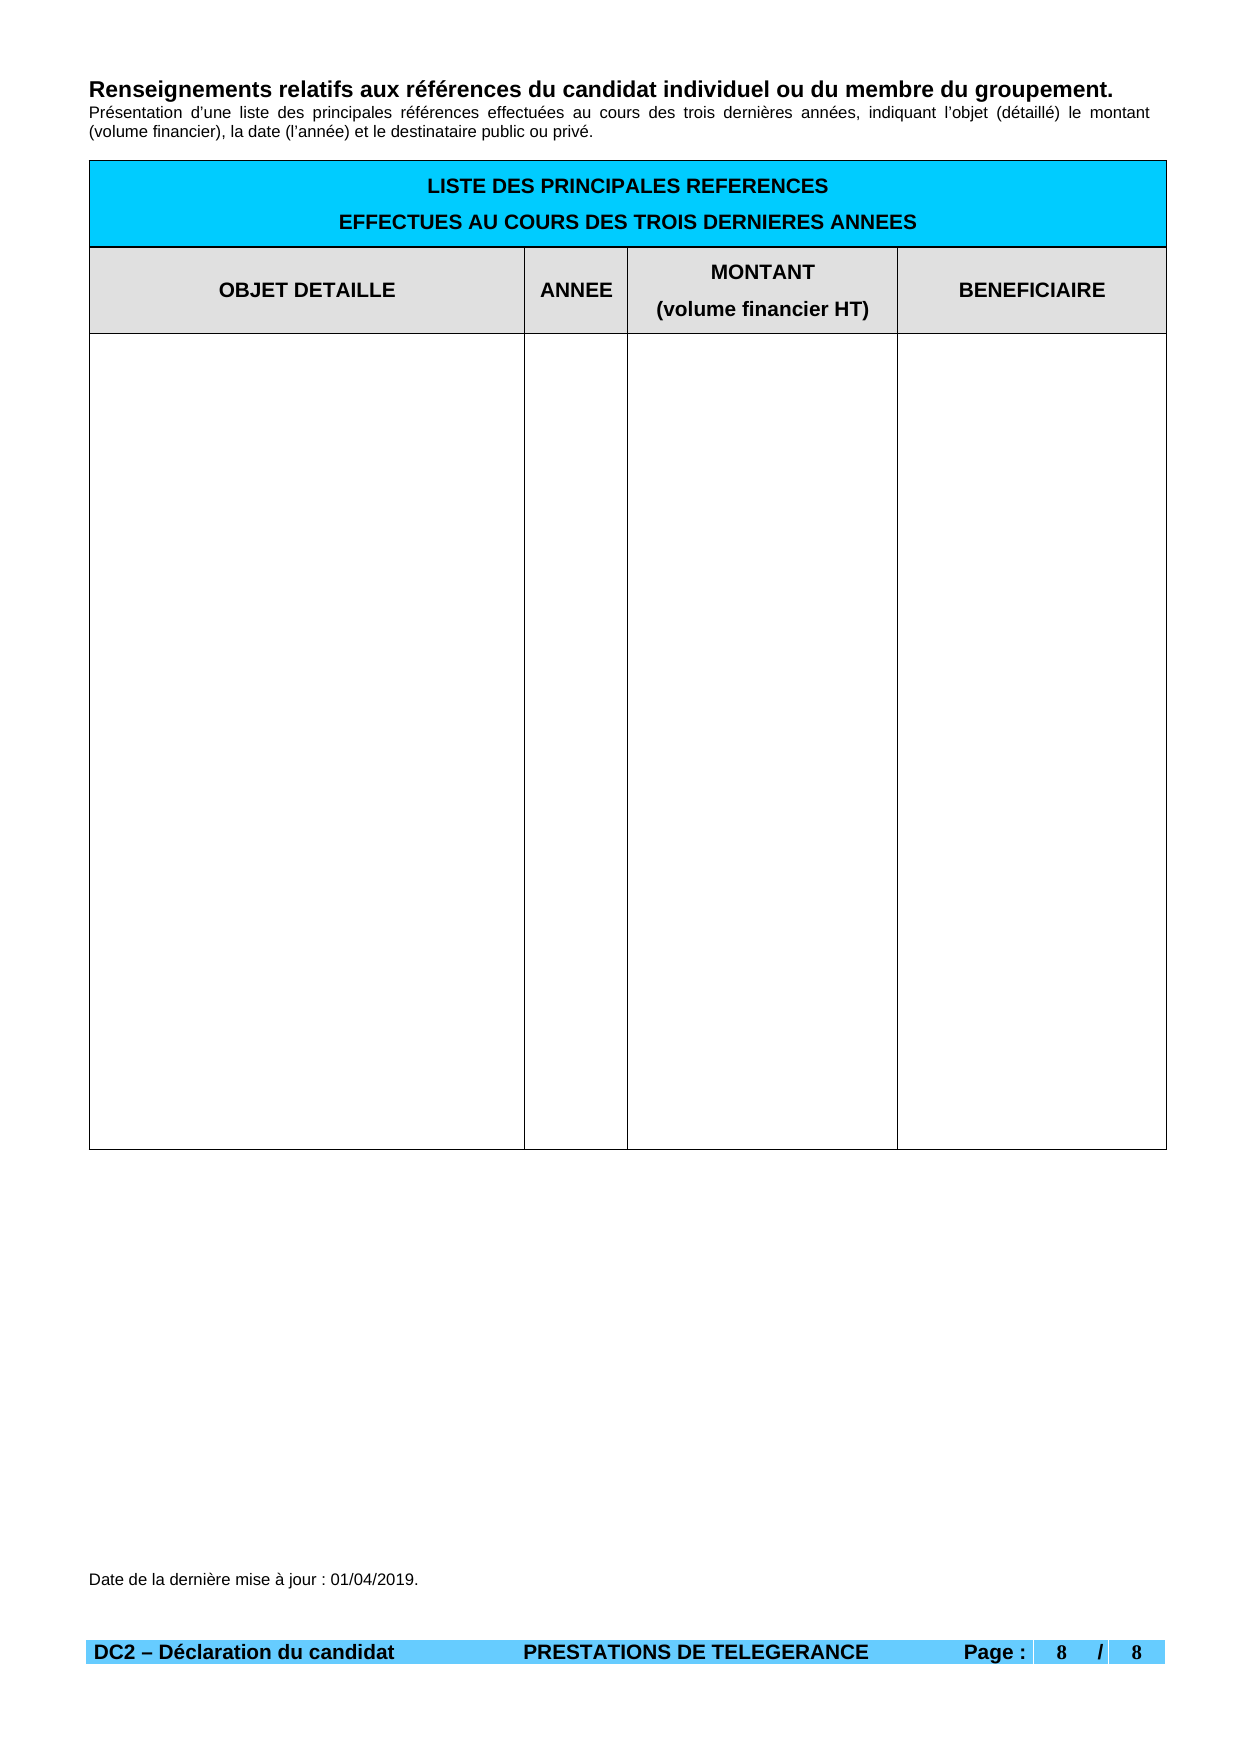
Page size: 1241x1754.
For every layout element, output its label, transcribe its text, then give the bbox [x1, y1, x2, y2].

text Date de la dernière mise à jour : 01/04/2019. [89, 1570, 1152, 1589]
table_cell [90, 334, 524, 1148]
table_cell MONTANT (volume financier HT) [628, 248, 897, 333]
table_cell BENEFICIAIRE [898, 248, 1166, 333]
table_cell ANNEE [525, 248, 627, 333]
text Présentation d’une liste des principales références effectuées au cours des trois dernières années, indiquant l’objet (détaillé) le montant (volume financier), la date (l’année) et le destinataire public ou privé. [89, 102, 1152, 141]
table_header LISTE DES PRINCIPALES REFERENCES EFFECTUES AU COURS DES TROIS DERNIERES ANNEES [90, 161, 1166, 246]
table_cell [628, 334, 897, 1148]
table_cell OBJET DETAILLE [90, 248, 524, 333]
table_cell [898, 334, 1166, 1148]
text Renseignements relatifs aux références du candidat individuel ou du membre du groupement. [89, 76, 1152, 102]
table_cell [525, 334, 627, 1148]
